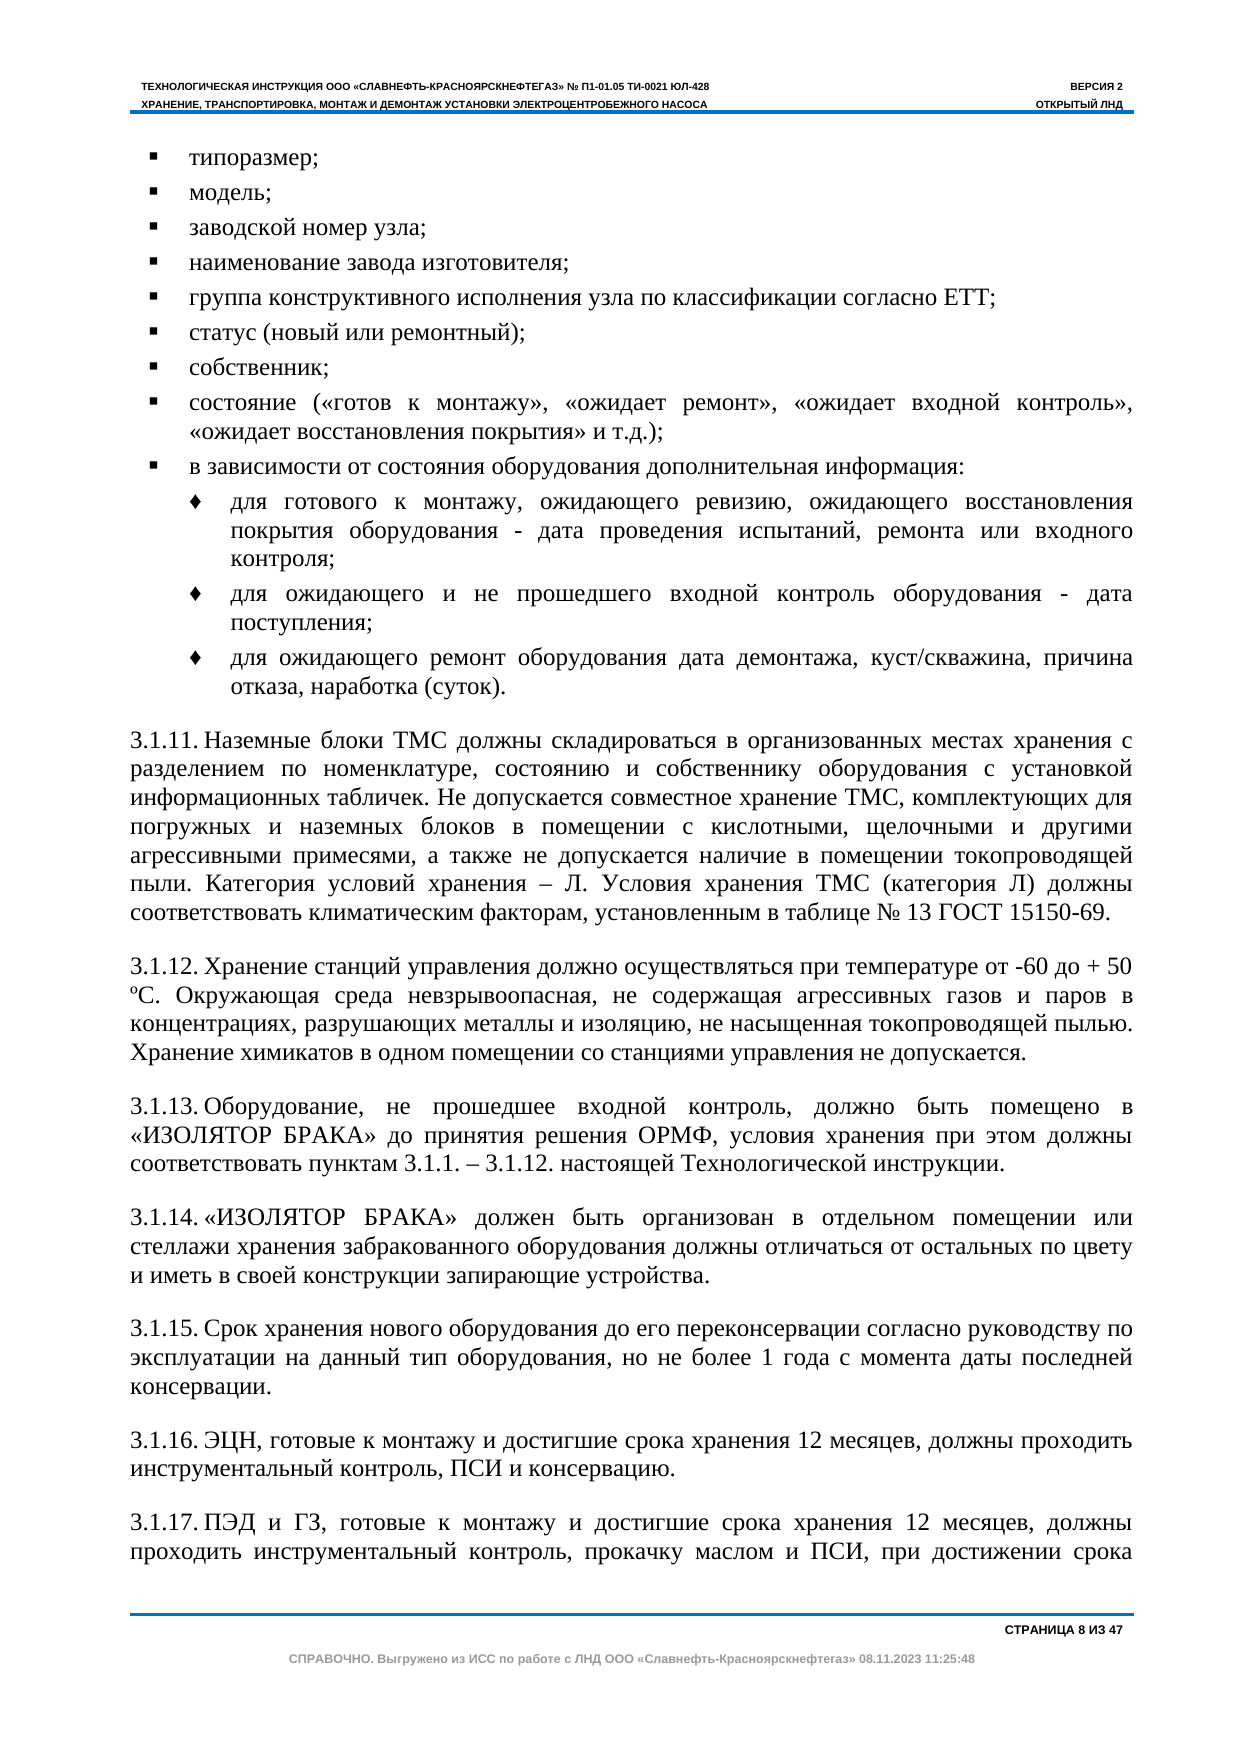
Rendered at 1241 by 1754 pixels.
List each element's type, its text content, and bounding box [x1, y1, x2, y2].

list Хранение станций управления должно осуществляться при температуре от -60 до + 50 ºС. Окружающая среда невзрывоопасная, не содержащая агрессивных газов и паров в концентрациях, разрушающих металлы и изоляцию, не насыщенная токопроводящей пылью. Хранение химикатов в одном помещении со станциями управления не допускается. [130, 951, 1134, 1066]
list в зависимости от состояния оборудования дополнительная информация: [148, 451, 1134, 480]
list для ожидающего и не прошедшего входной контроль оборудования - дата поступления; [189, 578, 1134, 636]
list собственник; [148, 352, 1134, 381]
list для ожидающего ремонт оборудования дата демонтажа, куст/скважина, причина отказа, наработка (суток). [189, 642, 1134, 700]
list модель; [148, 177, 1134, 206]
list статус (новый или ремонтный); [148, 317, 1134, 346]
list наименование завода изготовителя; [148, 247, 1134, 276]
list «ИЗОЛЯТОР БРАКА» должен быть организован в отдельном помещении или стеллажи хранения забракованного оборудования должны отличаться от остальных по цвету и иметь в своей конструкции запирающие устройства. [130, 1202, 1134, 1288]
list Оборудование, не прошедшее входной контроль, должно быть помещено в «ИЗОЛЯТОР БРАКА» до принятия решения ОРМФ, условия хранения при этом должны соответствовать пунктам 3.1.1. – 3.1.12. настоящей Технологической инструкции. [130, 1091, 1134, 1177]
list заводской номер узла; [148, 212, 1134, 241]
list для готового к монтажу, ожидающего ревизию, ожидающего восстановления покрытия оборудования - дата проведения испытаний, ремонта или входного контроля; [189, 486, 1134, 572]
list Срок хранения нового оборудования до его переконсервации согласно руководству по эксплуатации на данный тип оборудования, но не более 1 года с момента даты последней консервации. [130, 1313, 1134, 1400]
list типоразмер; [148, 142, 1134, 171]
list состояние («готов к монтажу», «ожидает ремонт», «ожидает входной контроль», «ожидает восстановления покрытия» и т.д.); [148, 387, 1134, 445]
list группа конструктивного исполнения узла по классификации согласно ЕТТ; [148, 282, 1134, 311]
list Наземные блоки ТМС должны складироваться в организованных местах хранения с разделением по номенклатуре, состоянию и собственнику оборудования с установкой информационных табличек. Не допускается совместное хранение ТМС, комплектующих для погружных и наземных блоков в помещении с кислотными, щелочными и другими агрессивными примесями, а также не допускается наличие в помещении токопроводящей пыли. Категория условий хранения – Л. Условия хранения ТМС (категория Л) должны соответствовать климатическим факторам, установленным в таблице № 13 ГОСТ 15150-69. [130, 725, 1134, 926]
list ЭЦН, готовые к монтажу и достигшие срока хранения 12 месяцев, должны проходить инструментальный контроль, ПСИ и консервацию. [130, 1425, 1134, 1482]
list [130, 1507, 1134, 1565]
